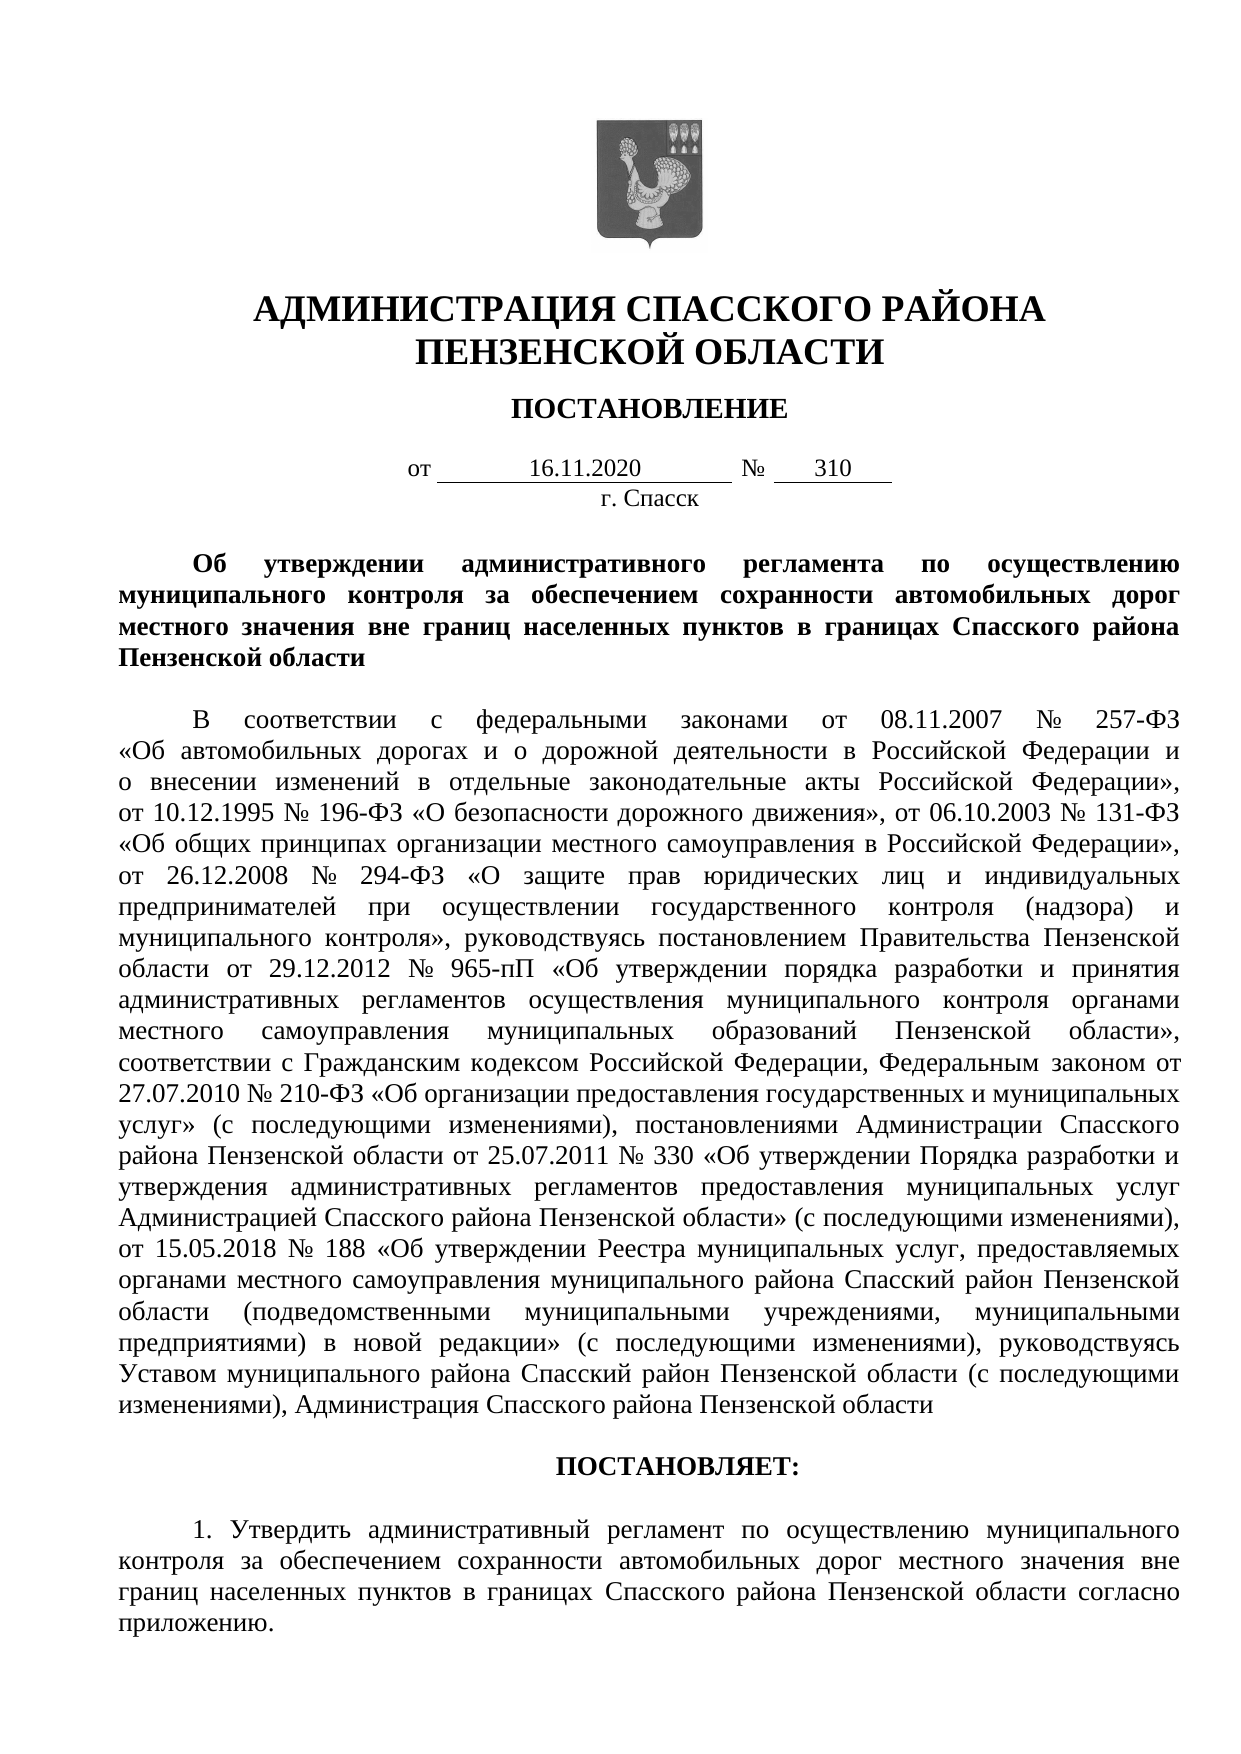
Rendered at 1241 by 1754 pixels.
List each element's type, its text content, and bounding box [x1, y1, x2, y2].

text ПОСТАНОВЛЕНИЕ [118, 392, 1181, 425]
text Об утверждении административного регламента по осуществлению муниципального контроля за обеспечением сохранности автомобильных дорог местного значения вне границ населенных пунктов в границах Спасского района Пензенской области [118, 547, 1181, 672]
table_header от [408, 453, 437, 482]
text 1. Утвердить административный регламент по осуществлению муниципального контроля за обеспечением сохранности автомобильных дорог местного значения вне границ населенных пунктов в границах Спасского района Пензенской области согласно приложению. [118, 1513, 1181, 1637]
table_header 16.11.2020 [437, 453, 732, 482]
text В соответствии с федеральными законами от 08.11.2007 № 257-ФЗ «Об автомобильных дорогах и о дорожной деятельности в Российской Федерации и о внесении изменений в отдельные законодательные акты Российской Федерации», от 10.12.1995 № 196-ФЗ «О безопасности дорожного движения», от 06.10.2003 № 131-ФЗ «Об общих принципах организации местного самоуправления в Российской Федерации», от 26.12.2008 № 294-ФЗ «О защите прав юридических лиц и индивидуальных предпринимателей при осуществлении государственного контроля (надзора) и муниципального контроля», руководствуясь постановлением Правительства Пензенской области от 29.12.2012 № 965-пП «Об утверждении порядка разработки и принятия административных регламентов осуществления муниципального контроля органами местного самоуправления муниципальных образований Пензенской области», соответствии с Гражданским кодексом Российской Федерации, Федеральным законом от 27.07.2010 № 210-ФЗ «Об организации предоставления государственных и муниципальных услуг» (с последующими изменениями), постановлениями Администрации Спасского района Пензенской области от 25.07.2011 № 330 «Об утверждении Порядка разработки и утверждения административных регламентов предоставления муниципальных услуг Администрацией Спасского района Пензенской области» (с последующими изменениями), от 15.05.2018 № 188 «Об утверждении Реестра муниципальных услуг, предоставляемых органами местного самоуправления муниципального района Спасский район Пензенской области (подведомственными муниципальными учреждениями, муниципальными предприятиями) в новой редакции» (с последующими изменениями), руководствуясь Уставом муниципального района Спасский район Пензенской области (с последующими изменениями), Администрация Спасского района Пензенской области [118, 703, 1181, 1419]
text АДМИНИСТРАЦИЯ СПАССКОГО РАЙОНА [118, 286, 1181, 329]
table_header № [732, 453, 774, 482]
picture [591, 118, 708, 253]
text ПОСТАНОВЛЯЕТ: [118, 1451, 1181, 1482]
table_cell г. Спасск [408, 482, 892, 512]
table_header 310 [774, 453, 892, 482]
text ПЕНЗЕНСКОЙ ОБЛАСТИ [118, 329, 1181, 372]
